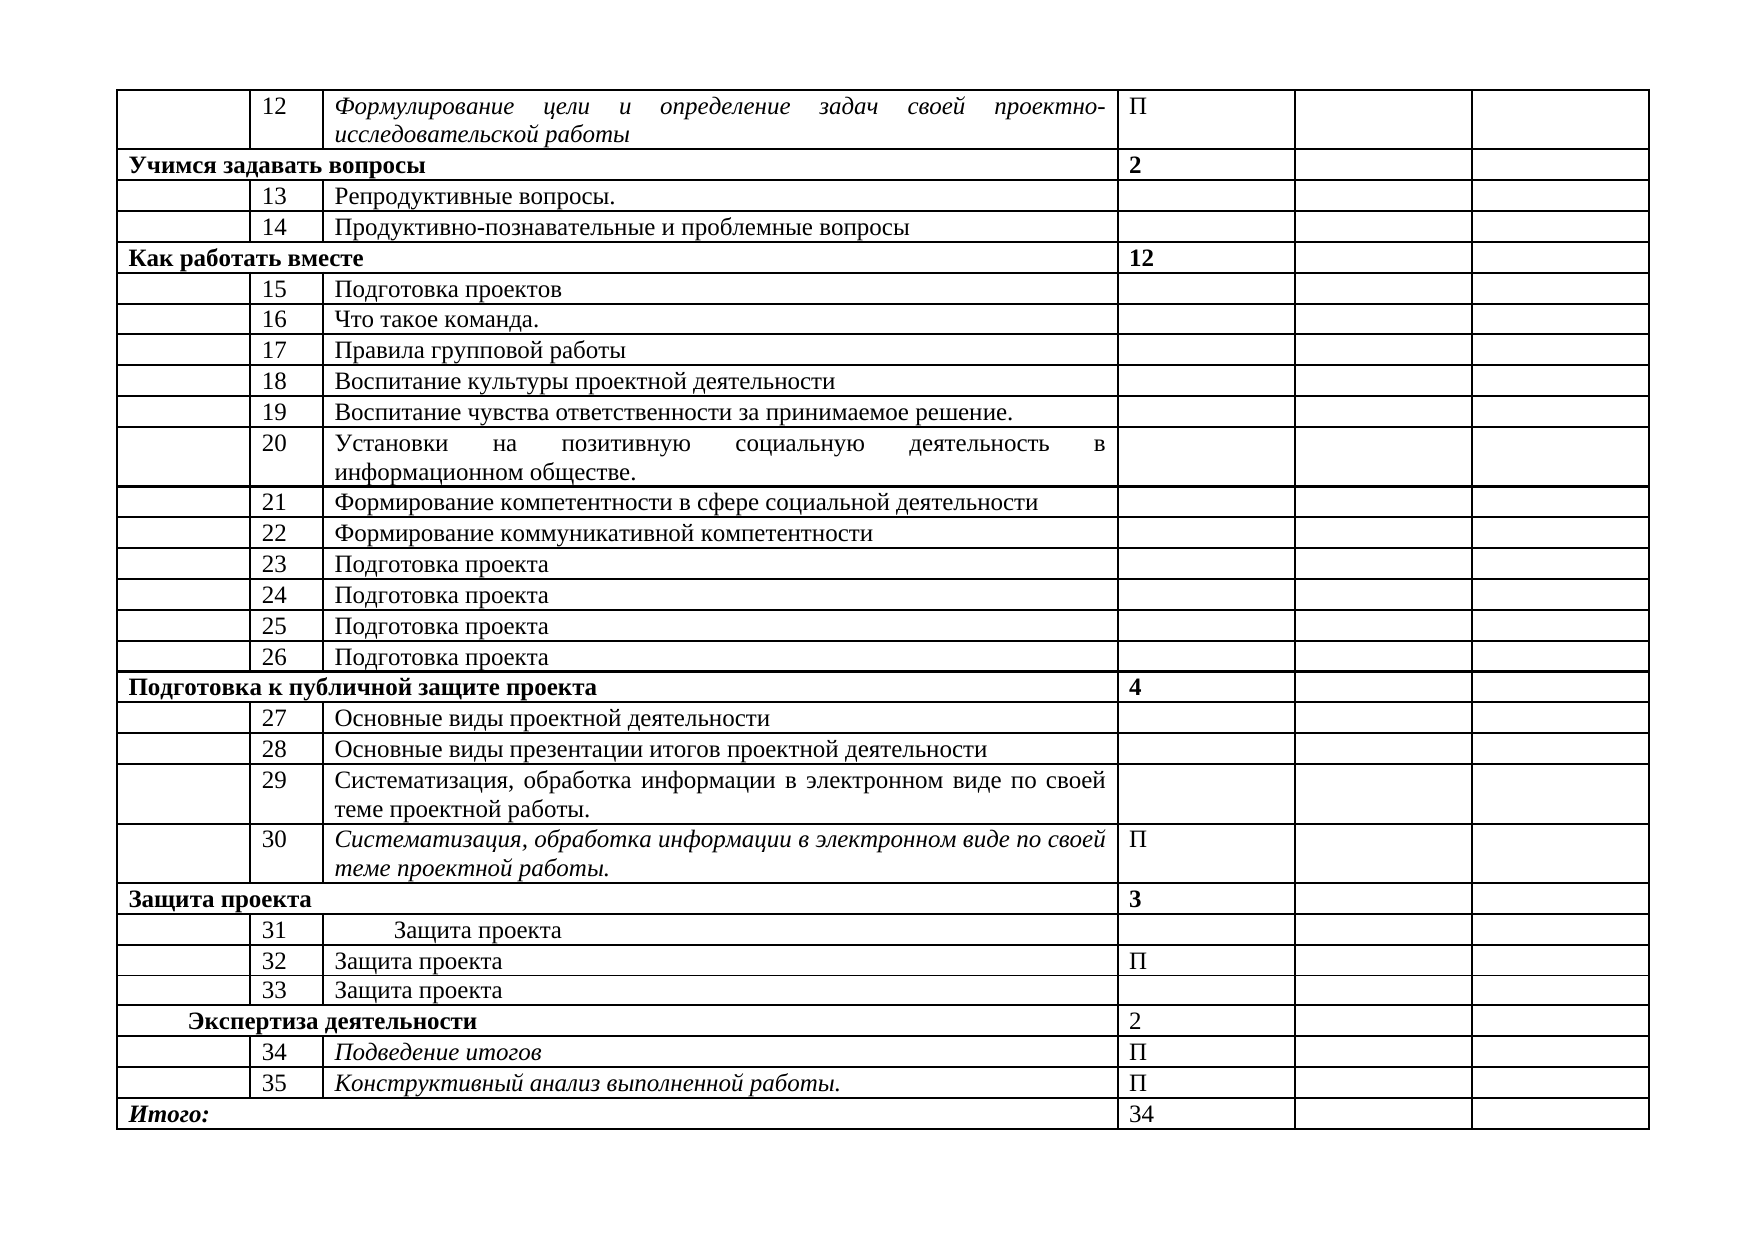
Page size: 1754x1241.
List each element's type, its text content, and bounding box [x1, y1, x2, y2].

table_cell [1119, 488, 1294, 516]
table_cell [1473, 1099, 1648, 1128]
table_cell 34 [1119, 1099, 1294, 1128]
table_cell 33 [251, 976, 322, 1004]
table_cell [118, 91, 249, 148]
table_cell [1473, 488, 1648, 516]
table_cell П [1119, 91, 1294, 148]
table_cell [1119, 976, 1294, 1004]
table_cell 16 [251, 305, 322, 333]
table_cell 12 [1119, 243, 1294, 272]
table_cell [1119, 915, 1294, 944]
table_cell Защита проекта [324, 976, 1117, 1004]
table_cell [1473, 181, 1648, 210]
table_cell [1119, 549, 1294, 578]
table_cell Основные виды презентации итогов проектной деятельности [324, 734, 1117, 763]
table_cell Формулирование цели и определение задач своей проектно-исследовательской работы [324, 91, 1117, 148]
table_cell [1283, 703, 1294, 732]
table_cell [118, 825, 249, 882]
table_cell [1473, 335, 1648, 364]
table_cell Продуктивно-познавательные и проблемные вопросы [324, 212, 1117, 241]
table_cell Систематизация, обработка информации в электронном виде по своей теме проектной работы. [324, 765, 1117, 822]
table_cell 35 [251, 1068, 322, 1097]
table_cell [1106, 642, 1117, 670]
table_cell [118, 305, 249, 333]
table_cell 22 [251, 518, 322, 547]
table_cell [1119, 428, 1294, 485]
table_cell Подготовка проектов [324, 274, 1117, 302]
table_cell [118, 518, 249, 547]
table_cell 12 [251, 91, 322, 148]
table_cell П [1119, 825, 1294, 882]
table_cell Как работать вместе [118, 243, 1117, 272]
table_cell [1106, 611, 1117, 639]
table_cell 19 [251, 397, 322, 426]
table_cell [118, 1037, 249, 1066]
table_cell 17 [251, 335, 322, 364]
table_cell [1119, 397, 1294, 426]
table_cell [1119, 765, 1294, 822]
table_cell [118, 915, 249, 944]
table_cell 24 [251, 580, 322, 609]
table_cell П [1119, 946, 1294, 974]
table_cell Репродуктивные вопросы. [324, 181, 1117, 210]
table_cell Воспитание культуры проектной деятельности [324, 366, 1117, 395]
table_cell 20 [251, 428, 322, 485]
table_cell П [1119, 1068, 1294, 1097]
table_cell [1119, 734, 1129, 763]
table_cell 2 [1119, 1006, 1294, 1035]
table_cell П [1119, 1037, 1294, 1066]
table_cell [1296, 1099, 1471, 1128]
table_cell Основные виды проектной деятельности [324, 703, 1117, 732]
table_cell [1296, 976, 1471, 1004]
table_cell [1296, 274, 1471, 302]
table_cell [1119, 366, 1294, 395]
table_cell [1473, 397, 1648, 426]
table_cell [1296, 305, 1471, 333]
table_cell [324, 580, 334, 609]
table_cell [1473, 549, 1648, 578]
table_cell Защита проекта [118, 884, 1117, 913]
table_cell 34 [251, 1037, 322, 1066]
table_cell [1296, 335, 1471, 364]
table_cell [118, 274, 249, 302]
table_cell [118, 488, 249, 516]
table_cell Систематизация, обработка информации в электронном виде по своей теме проектной работы. [324, 825, 1117, 882]
table_cell [1473, 428, 1648, 485]
table_cell [1296, 946, 1471, 974]
table_cell [1296, 397, 1471, 426]
table_cell [118, 1068, 249, 1097]
table_cell [118, 642, 249, 670]
table_cell [1119, 518, 1294, 547]
table_cell [1473, 1068, 1648, 1097]
table_cell [1473, 853, 1648, 882]
table_cell [118, 611, 249, 639]
table_cell 32 [251, 946, 322, 974]
table_cell [1296, 181, 1471, 210]
table_cell 26 [251, 642, 322, 670]
table_cell 15 [251, 274, 322, 302]
table_cell [1119, 703, 1129, 732]
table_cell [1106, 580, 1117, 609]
table_cell Защита проекта [324, 915, 1117, 944]
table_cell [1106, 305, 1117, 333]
table_cell Правила групповой работы [324, 335, 1117, 364]
table_cell [1473, 642, 1648, 670]
table_cell [1473, 580, 1648, 609]
table_cell 18 [251, 366, 322, 395]
table_cell 30 [251, 825, 322, 882]
table_cell [1296, 243, 1471, 272]
table_cell 2 [1119, 150, 1294, 179]
table_cell Учимся задавать вопросы [118, 150, 1117, 179]
table_cell [1119, 181, 1294, 210]
table_cell [1296, 549, 1471, 578]
table_cell [1296, 915, 1471, 944]
table_cell [118, 212, 249, 241]
table_cell Конструктивный анализ выполненной работы. [324, 1068, 1117, 1097]
table_cell Формирование компетентности в сфере социальной деятельности [324, 488, 1117, 516]
table_cell [1296, 212, 1471, 241]
table_cell [1296, 794, 1471, 822]
table_cell [1296, 150, 1471, 179]
table_cell [1119, 642, 1294, 670]
table_cell [1473, 794, 1648, 822]
table_cell [1473, 305, 1648, 333]
table_cell [118, 549, 249, 578]
table_cell [1119, 580, 1294, 609]
table_cell [1473, 1037, 1648, 1066]
table_cell [1119, 274, 1294, 302]
table_cell 28 [251, 734, 322, 763]
table_cell [1119, 212, 1294, 241]
table_cell 25 [251, 611, 322, 639]
table_cell [1119, 611, 1294, 639]
table_cell [1473, 212, 1648, 241]
table_cell [118, 428, 249, 485]
table_cell [1296, 91, 1471, 148]
table_cell 14 [251, 212, 322, 241]
table_cell [1296, 366, 1471, 395]
table_cell [1473, 611, 1648, 639]
table_cell [1296, 428, 1471, 485]
table_cell [118, 580, 249, 609]
table_cell 13 [251, 181, 322, 210]
table_cell [1296, 1006, 1471, 1035]
table_cell [1473, 946, 1648, 974]
table_cell [1473, 915, 1648, 944]
table_cell [1296, 1068, 1471, 1097]
table_cell [1296, 488, 1471, 516]
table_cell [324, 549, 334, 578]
table_cell [1296, 611, 1471, 639]
table_cell 27 [251, 703, 322, 732]
table_cell [1296, 642, 1471, 670]
table_cell Защита проекта [324, 946, 1117, 974]
table_cell [1119, 305, 1294, 333]
table_cell [118, 335, 249, 364]
table_cell [118, 703, 249, 732]
table_cell [118, 976, 249, 1004]
table_cell [1473, 1006, 1648, 1035]
table_cell [118, 397, 249, 426]
table_cell [1473, 366, 1648, 395]
table_cell [1473, 518, 1648, 547]
table_cell 31 [251, 915, 322, 944]
table_cell [118, 366, 249, 395]
table_cell [1473, 150, 1648, 179]
table_cell 29 [251, 765, 322, 822]
table_cell Воспитание чувства ответственности за принимаемое решение. [324, 397, 1117, 426]
table_cell Подведение итогов [324, 1037, 1117, 1066]
table_cell Экспертиза деятельности [118, 1006, 1117, 1035]
table_cell Итого: [118, 1099, 1117, 1128]
table_cell [1473, 243, 1648, 272]
table_cell Подготовка к публичной защите проекта [118, 673, 1117, 701]
table_cell Установки на позитивную социальную деятельность в информационном обществе. [324, 428, 1117, 485]
table_cell [1296, 1037, 1471, 1066]
table_cell [118, 734, 249, 763]
table_cell [1296, 580, 1471, 609]
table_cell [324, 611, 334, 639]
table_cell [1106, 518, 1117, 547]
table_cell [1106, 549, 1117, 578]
table_cell [118, 765, 249, 822]
table_cell [1296, 853, 1471, 882]
table_cell [1296, 518, 1471, 547]
table_cell [118, 946, 249, 974]
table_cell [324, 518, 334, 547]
table_cell [1283, 734, 1294, 763]
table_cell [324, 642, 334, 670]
table_cell [1473, 274, 1648, 302]
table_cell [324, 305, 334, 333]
table_cell [1473, 91, 1648, 148]
table_cell [1473, 976, 1648, 1004]
table_cell 23 [251, 549, 322, 578]
table_cell [118, 181, 249, 210]
table_cell [1119, 335, 1294, 364]
table_cell 21 [251, 488, 322, 516]
